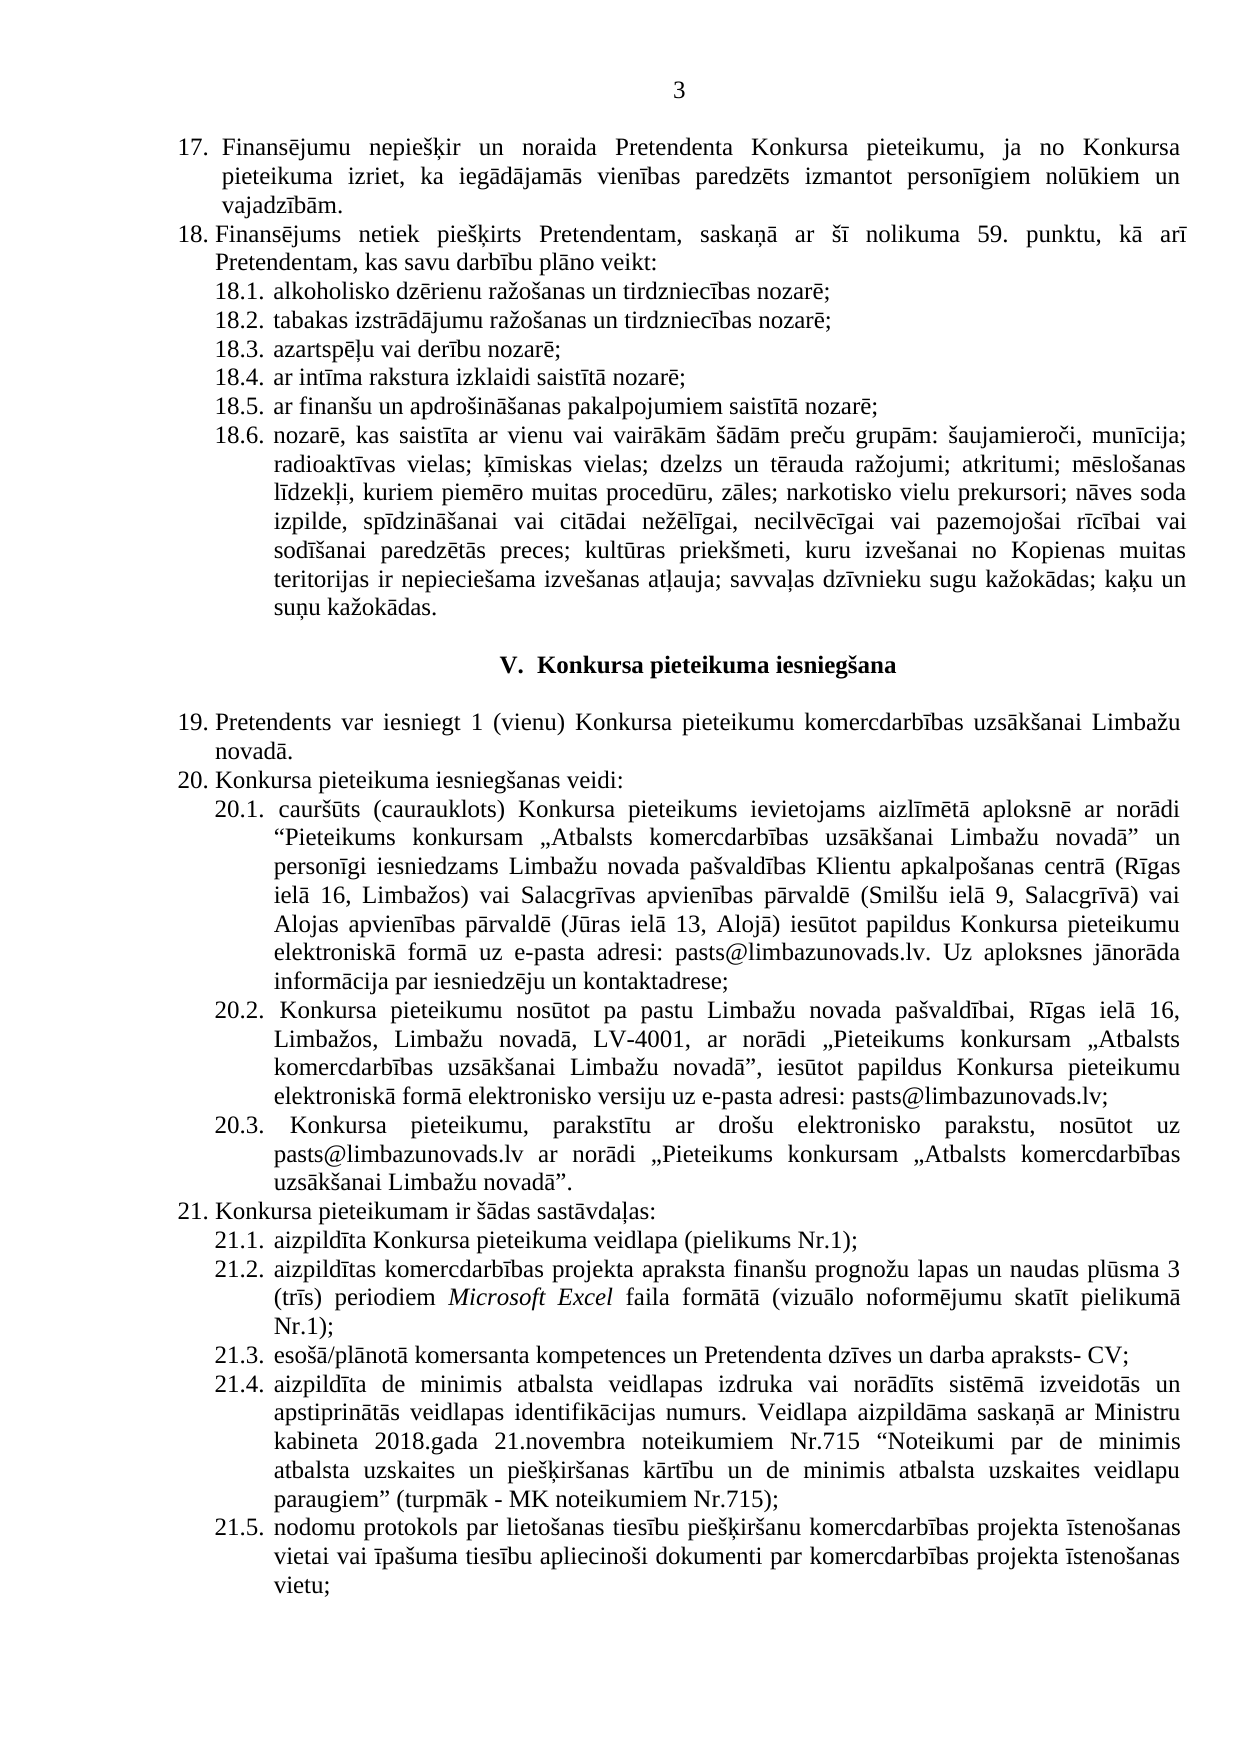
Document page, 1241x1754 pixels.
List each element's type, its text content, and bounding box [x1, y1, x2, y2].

list azartspēļu vai derību nozarē; [214, 334, 1187, 362]
list cauršūts (caurauklots) Konkursa pieteikums ievietojams aizlīmētā aploksnē ar norādi “Pieteikums konkursam „Atbalsts komercdarbības uzsākšanai Limbažu novadā” un personīgi iesniedzams Limbažu novada pašvaldības Klientu apkalpošanas centrā (Rīgas ielā 16, Limbažos) vai Salacgrīvas apvienības pārvaldē (Smilšu ielā 9, Salacgrīvā) vai Alojas apvienības pārvaldē (Jūras ielā 13, Alojā) iesūtot papildus Konkursa pieteikumu elektroniskā formā uz e-pasta adresi: pasts@limbazunovads.lv. Uz aploksnes jānorāda informācija par iesniedzēju un kontaktadrese; [214, 794, 1181, 995]
list tabakas izstrādājumu ražošanas un tirdzniecības nozarē; [214, 305, 1187, 334]
list Finansējums netiek piešķirts Pretendentam, saskaņā ar šī nolikuma 59. punktu, kā arī Pretendentam, kas savu darbību plāno veikt: [177, 219, 1187, 276]
list esošā/plānotā komersanta kompetences un Pretendenta dzīves un darba apraksts- CV; [214, 1340, 1181, 1369]
list aizpildīta Konkursa pieteikuma veidlapa (pielikums Nr.1); [214, 1225, 1181, 1254]
list aizpildīta de minimis atbalsta veidlapas izdruka vai norādīts sistēmā izveidotās un apstiprinātās veidlapas identifikācijas numurs. Veidlapa aizpildāma saskaņā ar Ministru kabineta 2018.gada 21.novembra noteikumiem Nr.715 “Noteikumi par de minimis atbalsta uzskaites un piešķiršanas kārtību un de minimis atbalsta uzskaites veidlapu paraugiem” (turpmāk - MK noteikumiem Nr.715); [214, 1369, 1181, 1512]
list alkoholisko dzērienu ražošanas un tirdzniecības nozarē; [214, 276, 1187, 305]
text V. Konkursa pieteikuma iesniegšana [215, 650, 1181, 679]
list Konkursa pieteikuma iesniegšanas veidi: [177, 765, 1181, 794]
list Konkursa pieteikumam ir šādas sastāvdaļas: [177, 1196, 1181, 1225]
list Konkursa pieteikumu nosūtot pa pastu Limbažu novada pašvaldībai, Rīgas ielā 16, Limbažos, Limbažu novadā, LV-4001, ar norādi „Pieteikums konkursam „Atbalsts komercdarbības uzsākšanai Limbažu novadā”, iesūtot papildus Konkursa pieteikumu elektroniskā formā elektronisko versiju uz e-pasta adresi: pasts@limbazunovads.lv; [214, 995, 1181, 1110]
list Konkursa pieteikumu, parakstītu ar drošu elektronisko parakstu, nosūtot uz pasts@limbazunovads.lv ar norādi „Pieteikums konkursam „Atbalsts komercdarbības uzsākšanai Limbažu novadā”. [214, 1110, 1181, 1196]
list Pretendents var iesniegt 1 (vienu) Konkursa pieteikumu komercdarbības uzsākšanai Limbažu novadā. [177, 707, 1181, 765]
list nodomu protokols par lietošanas tiesību piešķiršanu komercdarbības projekta īstenošanas vietai vai īpašuma tiesību apliecinoši dokumenti par komercdarbības projekta īstenošanas vietu; [214, 1512, 1181, 1599]
list ar finanšu un apdrošināšanas pakalpojumiem saistītā nozarē; [214, 391, 1187, 420]
list ar intīma rakstura izklaidi saistītā nozarē; [214, 362, 1187, 391]
list Finansējumu nepiešķir un noraida Pretendenta Konkursa pieteikumu, ja no Konkursa pieteikuma izriet, ka iegādājamās vienības paredzēts izmantot personīgiem nolūkiem un vajadzībām. [177, 132, 1181, 219]
list aizpildītas komercdarbības projekta apraksta finanšu prognožu lapas un naudas plūsma 3 (trīs) periodiem Microsoft Excel faila formātā (vizuālo noformējumu skatīt pielikumā Nr.1); [214, 1254, 1181, 1340]
list nozarē, kas saistīta ar vienu vai vairākām šādām preču grupām: šaujamieroči, munīcija; radioaktīvas vielas; ķīmiskas vielas; dzelzs un tērauda ražojumi; atkritumi; mēslošanas līdzekļi, kuriem piemēro muitas procedūru, zāles; narkotisko vielu prekursori; nāves soda izpilde, spīdzināšanai vai citādai nežēlīgai, necilvēcīgai vai pazemojošai rīcībai vai sodīšanai paredzētās preces; kultūras priekšmeti, kuru izvešanai no Kopienas muitas teritorijas ir nepieciešama izvešanas atļauja; savvaļas dzīvnieku sugu kažokādas; kaķu un suņu kažokādas. [214, 420, 1187, 621]
